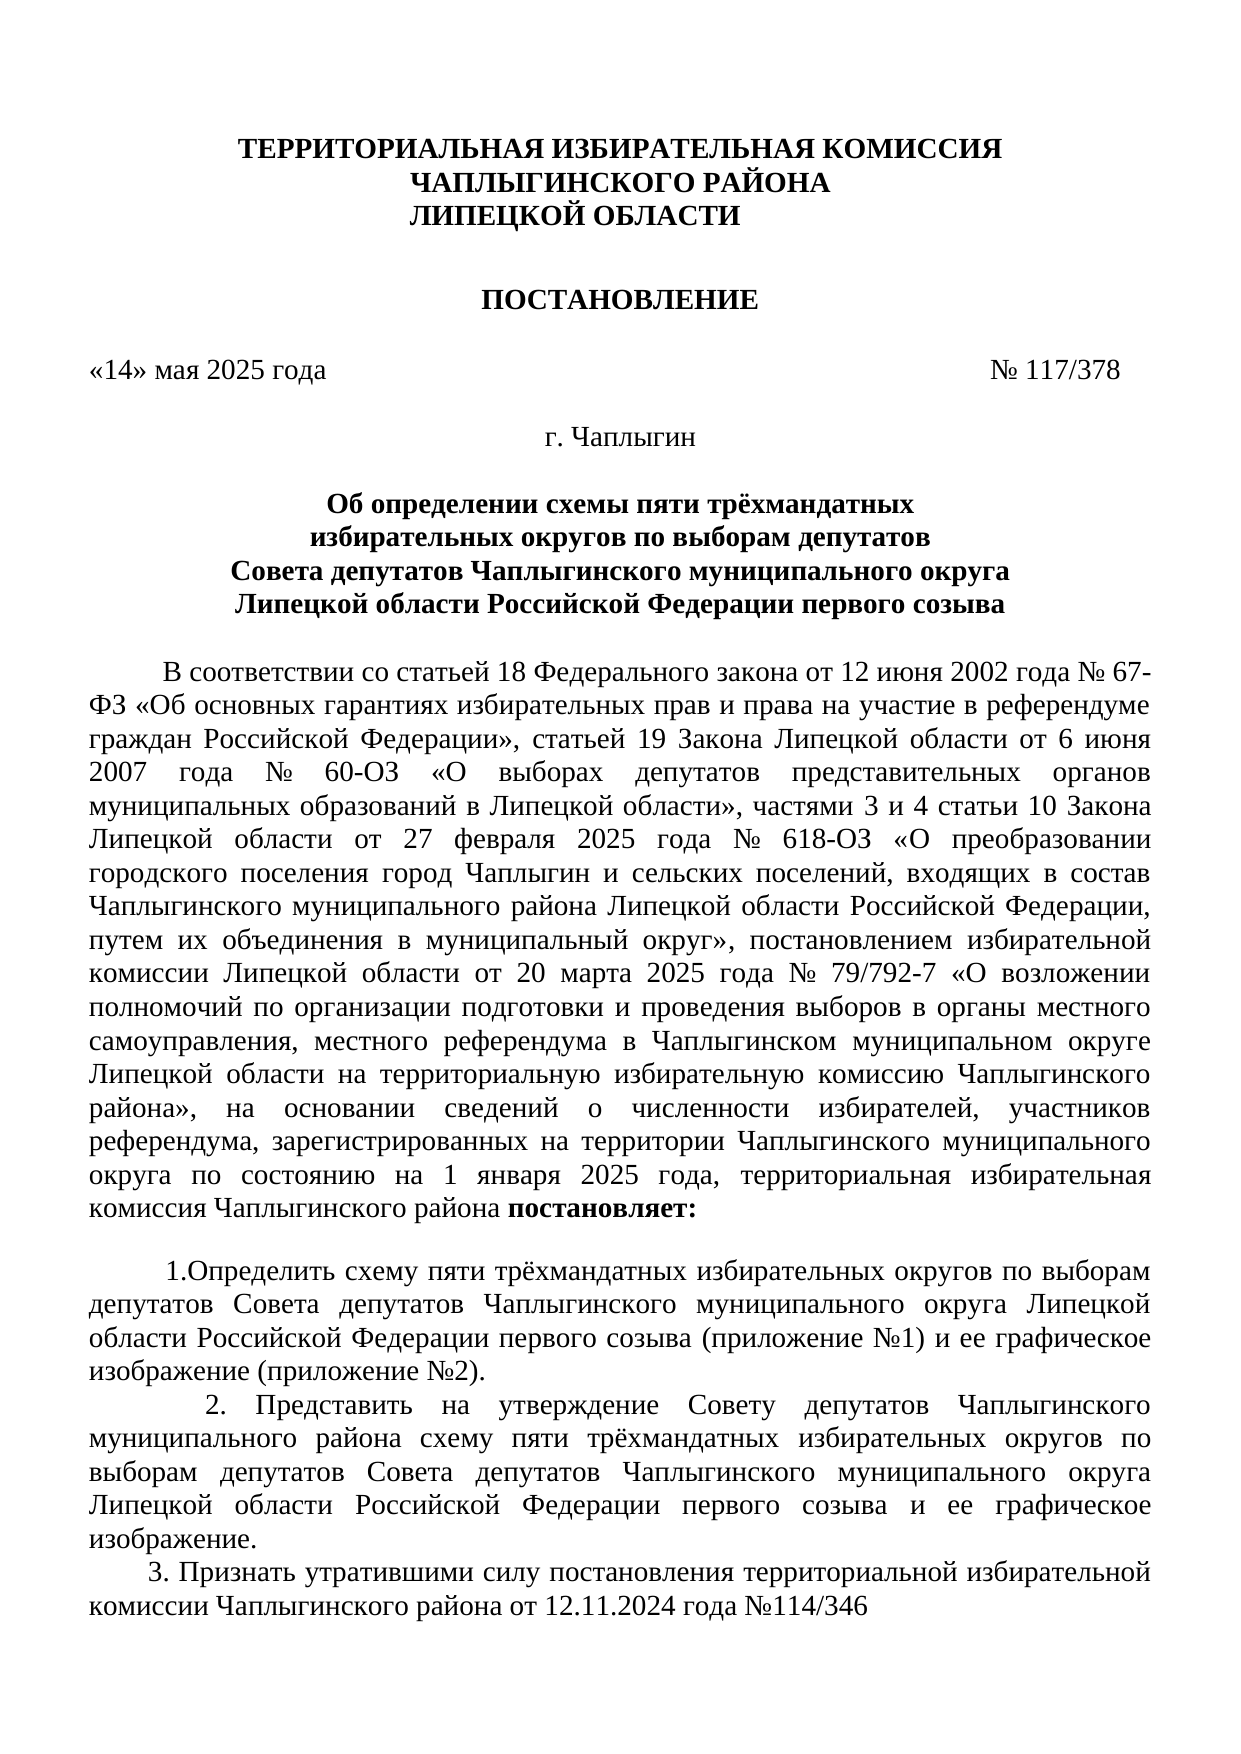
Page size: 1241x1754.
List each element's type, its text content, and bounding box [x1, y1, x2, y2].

text Липецкой области Российской Федерации первого созыва [89, 587, 1152, 620]
text 1.Определить схему пяти трёхмандатных избирательных округов по выборам депутатов Совета депутатов Чаплыгинского муниципального округа Липецкой области Российской Федерации первого созыва (приложение №1) и ее графическое изображение (приложение №2). [89, 1253, 1152, 1387]
text г. Чаплыгин [89, 419, 1152, 452]
text «14» мая 2025 года № 117/378 [89, 352, 1152, 385]
text Об определении схемы пяти трёхмандатных [89, 486, 1152, 519]
text ЛИПЕЦКОЙ ОБЛАСТИ [89, 198, 1137, 232]
text 3. Признать утратившими силу постановления территориальной избирательной комиссии Чаплыгинского района от 12.11.2024 года №114/346 [89, 1554, 1152, 1622]
text ТЕРРИТОРИАЛЬНАЯ ИЗБИРАТЕЛЬНАЯ КОМИССИЯ [89, 131, 1152, 165]
text 2. Представить на утверждение Совету депутатов Чаплыгинского муниципального района схему пяти трёхмандатных избирательных округов по выборам депутатов Совета депутатов Чаплыгинского муниципального округа Липецкой области Российской Федерации первого созыва и ее графическое изображение. [89, 1387, 1152, 1554]
subtitle ПОСТАНОВЛЕНИЕ [89, 282, 1152, 316]
text Совета депутатов Чаплыгинского муниципального округа [89, 553, 1152, 587]
text В соответствии со статьей 18 Федерального закона от 12 июня 2002 года № 67-ФЗ «Об основных гарантиях избирательных прав и права на участие в референдуме граждан Российской Федерации», статьей 19 Закона Липецкой области от 6 июня 2007 года № 60-ОЗ «О выборах депутатов представительных органов муниципальных образований в Липецкой области», частями 3 и 4 статьи 10 Закона Липецкой области от 27 февраля 2025 года № 618-ОЗ «О преобразовании городского поселения город Чаплыгин и сельских поселений, входящих в состав Чаплыгинского муниципального района Липецкой области Российской Федерации, путем их объединения в муниципальный округ», постановлением избирательной комиссии Липецкой области от 20 марта 2025 года № 79/792-7 «О возложении полномочий по организации подготовки и проведения выборов в органы местного самоуправления, местного референдума в Чаплыгинском муниципальном округе Липецкой области на территориальную избирательную комиссию Чаплыгинского района», на основании сведений о численности избирателей, участников референдума, зарегистрированных на территории Чаплыгинского муниципального округа по состоянию на 1 января 2025 года, территориальная избирательная комиссия Чаплыгинского района постановляет: [89, 654, 1152, 1224]
text ЧАПЛЫГИНСКОГО РАЙОНА [89, 165, 1152, 198]
text избирательных округов по выборам депутатов [89, 519, 1152, 553]
